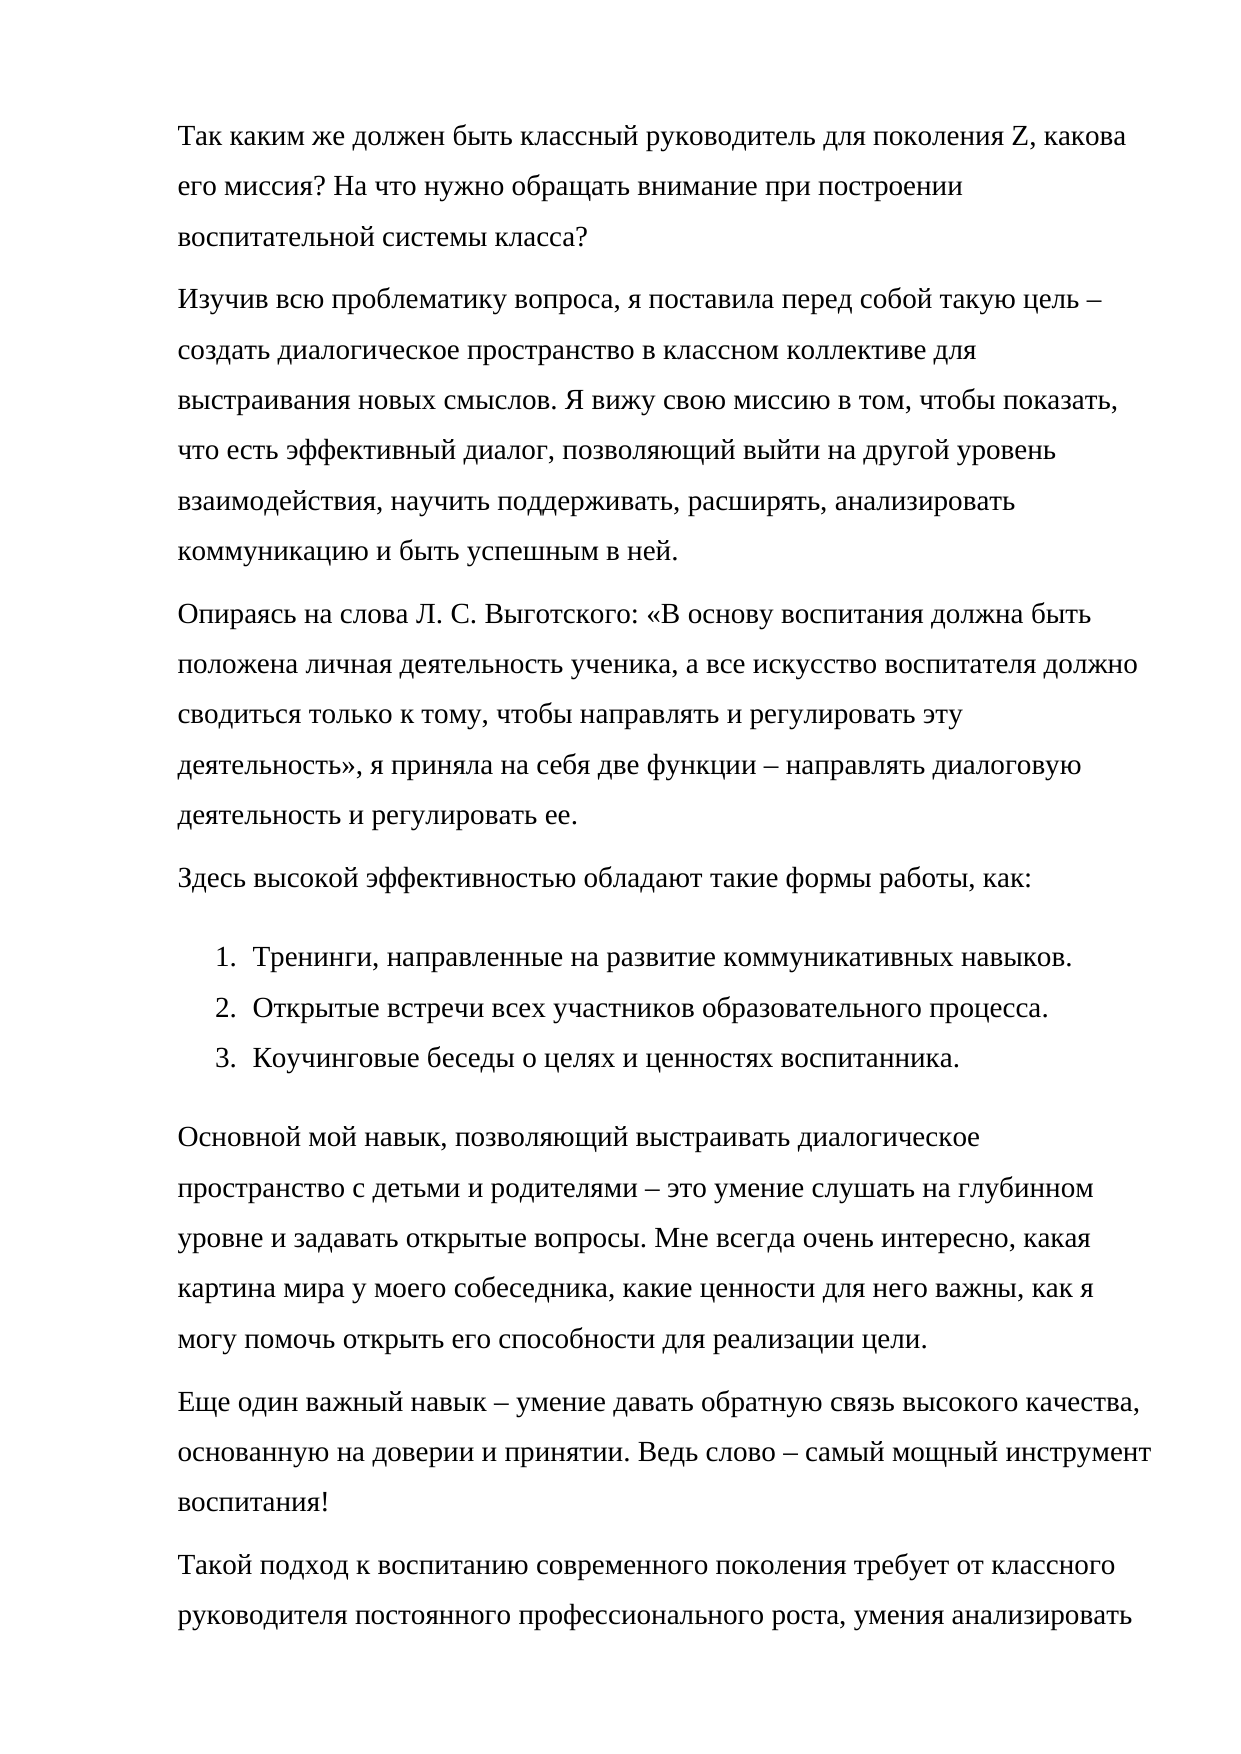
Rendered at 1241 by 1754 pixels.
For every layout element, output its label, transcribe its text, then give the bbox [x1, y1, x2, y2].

text Опираясь на слова Л. С. Выготского: «В основу воспитания должна быть положена личная деятельность ученика, а все искусство воспитателя должно сводиться только к тому, чтобы направлять и регулировать эту деятельность», я приняла на себя две функции – направлять диалоговую деятельность и регулировать ее. [177, 596, 1152, 831]
list Коучинговые беседы о целях и ценностях воспитанника. [215, 1040, 1152, 1074]
text Основной мой навык, позволяющий выстраивать диалогическое пространство с детьми и родителями – это умение слушать на глубинном уровне и задавать открытые вопросы. Мне всегда очень интересно, какая картина мира у моего собеседника, какие ценности для него важны, как я могу помочь открыть его способности для реализации цели. [177, 1119, 1152, 1354]
text Изучив всю проблематику вопроса, я поставила перед собой такую цель – создать диалогическое пространство в классном коллективе для выстраивания новых смыслов. Я вижу свою миссию в том, чтобы показать, что есть эффективный диалог, позволяющий выйти на другой уровень взаимодействия, научить поддерживать, расширять, анализировать коммуникацию и быть успешным в ней. [177, 282, 1152, 567]
text Так каким же должен быть классный руководитель для поколения Z, какова его миссия? На что нужно обращать внимание при построении воспитательной системы класса? [177, 118, 1152, 252]
text Еще один важный навык – умение давать обратную связь высокого качества, основанную на доверии и принятии. Ведь слово – самый мощный инструмент воспитания! [177, 1384, 1152, 1518]
text Здесь высокой эффективностью обладают такие формы работы, как: [177, 860, 1152, 893]
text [177, 1547, 1152, 1631]
list Тренинги, направленные на развитие коммуникативных навыков. [215, 939, 1152, 973]
list Открытые встречи всех участников образовательного процесса. [215, 990, 1152, 1023]
